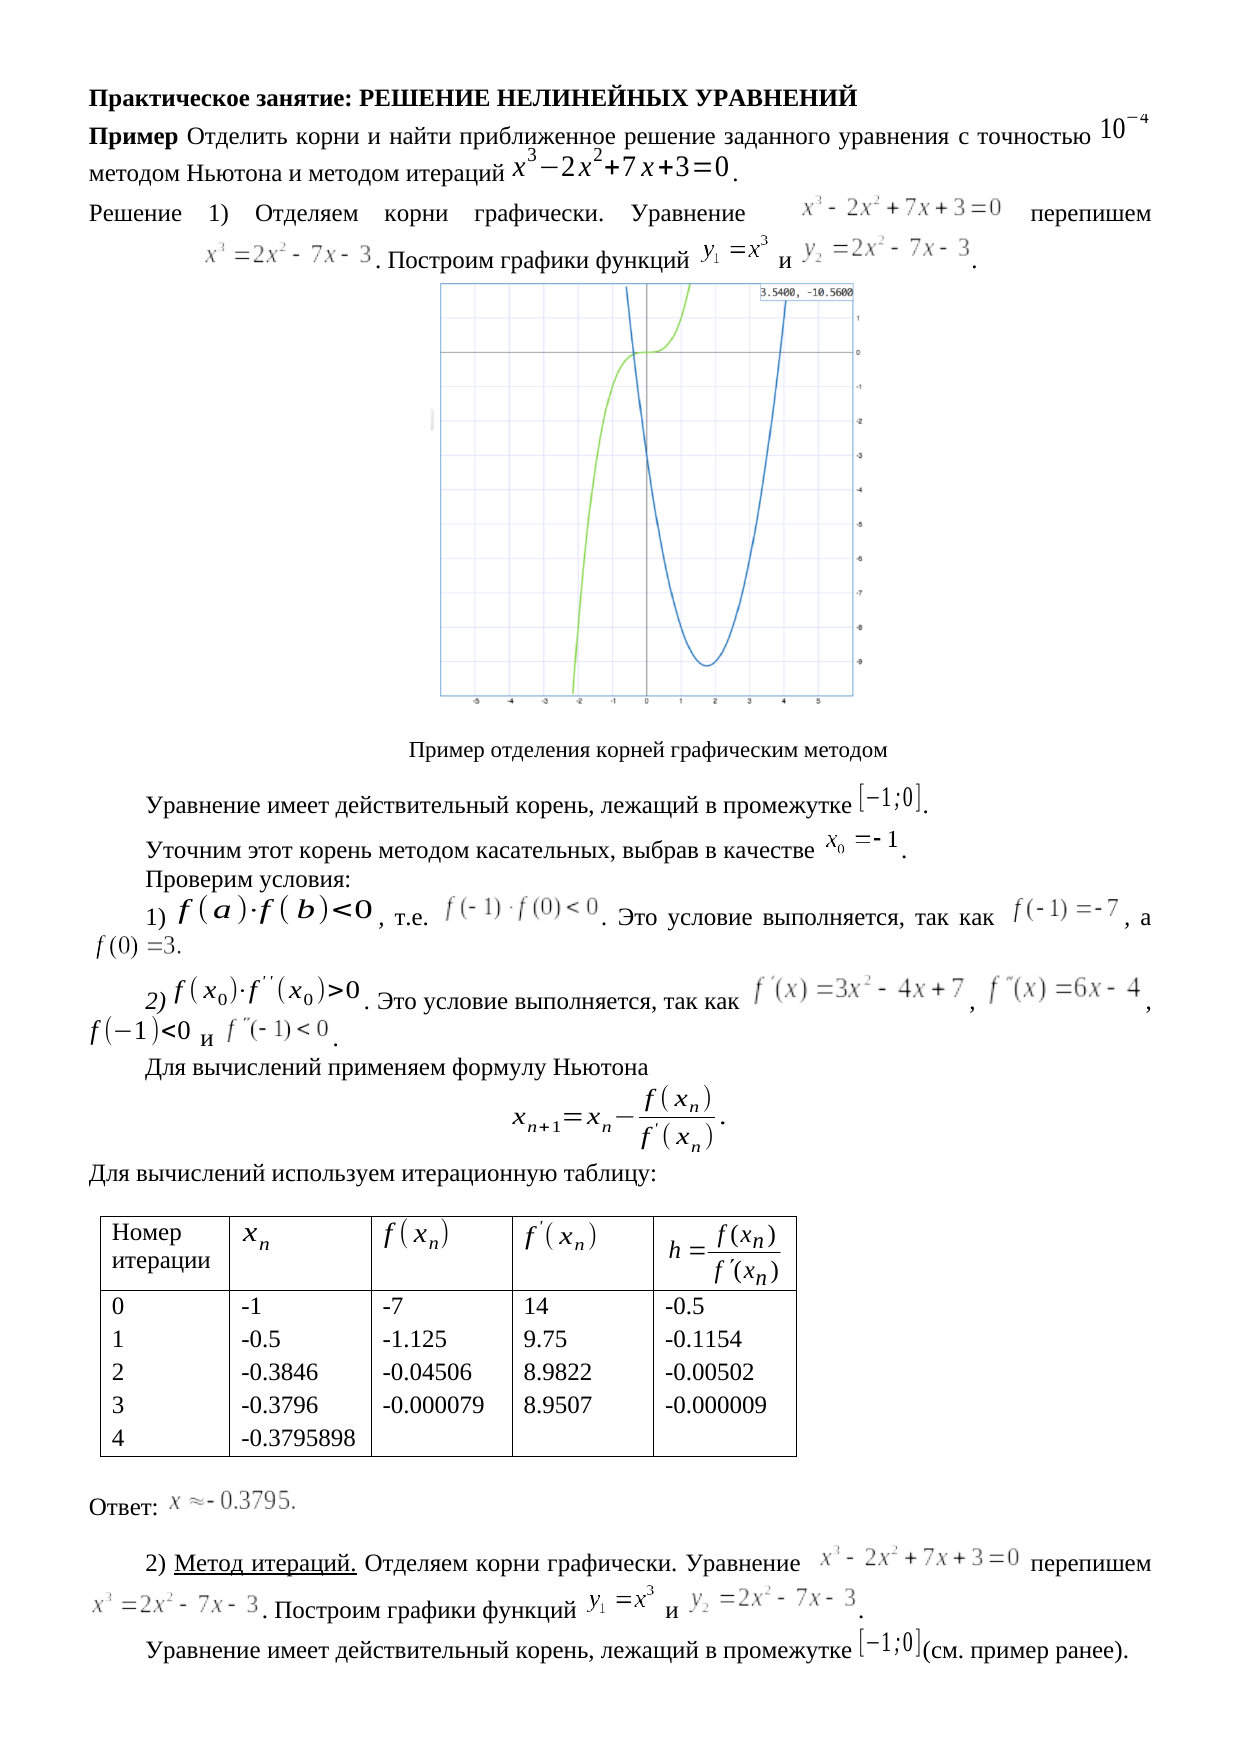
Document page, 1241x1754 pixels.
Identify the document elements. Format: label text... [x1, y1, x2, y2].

table_cell 14 9.75 8.9822 8.9507 [513, 1291, 653, 1456]
table_header [230, 1217, 371, 1290]
text Уравнение имеет действительный корень, лежащий в промежутке (см. пример ранее). [89, 1627, 1152, 1664]
text Практическое занятие: РЕШЕНИЕ НЕЛИНЕЙНЫХ УРАВНЕНИЙ [89, 77, 1152, 114]
text Пример отделения корней графическим методом [89, 736, 1152, 763]
text 2) . Это условие выполняется, так как , , и . [89, 968, 1152, 1052]
table_header [372, 1217, 512, 1290]
text Для вычислений используем итерационную таблицу: [89, 1158, 1152, 1187]
text Пример Отделить корни и найти приближенное решение заданного уравнения с точностью методом Ньютона и методом итераций . [89, 114, 1152, 189]
table_header [513, 1217, 653, 1290]
table_cell -1 -0.5 -0.3846 -0.3796 -0.3795898 [230, 1291, 371, 1456]
table_header [654, 1217, 796, 1290]
table_cell -0.5 -0.1154 -0.00502 -0.000009 [654, 1291, 796, 1456]
text 1) , т.е. . Это условие выполняется, так как , а [89, 893, 1152, 968]
text Для вычислений применяем формулу Ньютона [89, 1052, 1152, 1081]
picture [430, 276, 867, 718]
text Ответ: [89, 1486, 1152, 1520]
table_cell 0 1 2 3 4 [101, 1291, 229, 1456]
text Уравнение имеет действительный корень, лежащий в промежутке . [89, 781, 1152, 819]
text 2) Метод итераций. Отделяем корни графически. Уравнение перепишем . Построим графики функций и . [89, 1539, 1152, 1624]
text Проверим условия: [89, 864, 1152, 893]
table_header Номер итерации [101, 1217, 229, 1290]
text Уточним этот корень методом касательных, выбрав в качестве . [89, 821, 1152, 864]
text Решение 1) Отделяем корни графически. Уравнение перепишем . Построим графики функций и . [89, 189, 1152, 274]
table_cell -7 -1.125 -0.04506 -0.000079 [372, 1291, 512, 1456]
